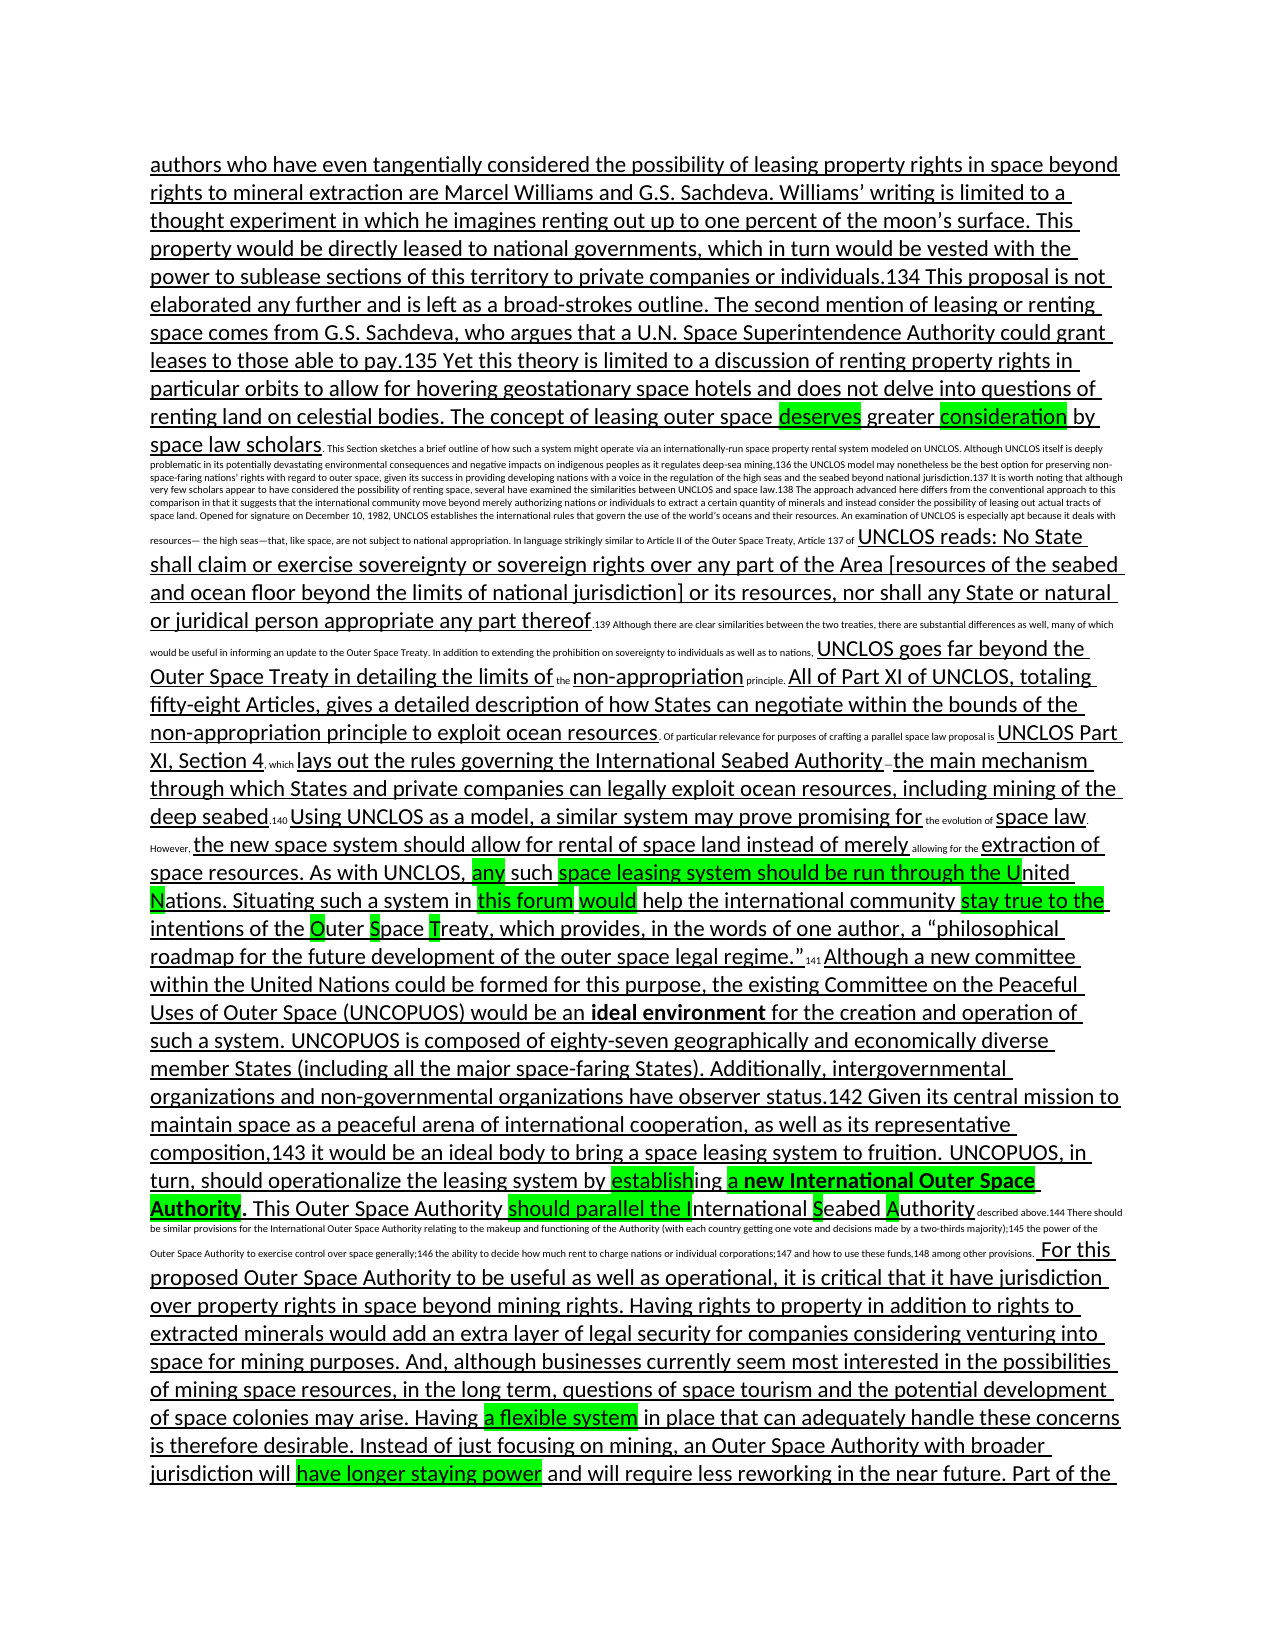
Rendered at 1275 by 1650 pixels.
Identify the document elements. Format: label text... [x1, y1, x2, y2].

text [150, 575, 1125, 1487]
